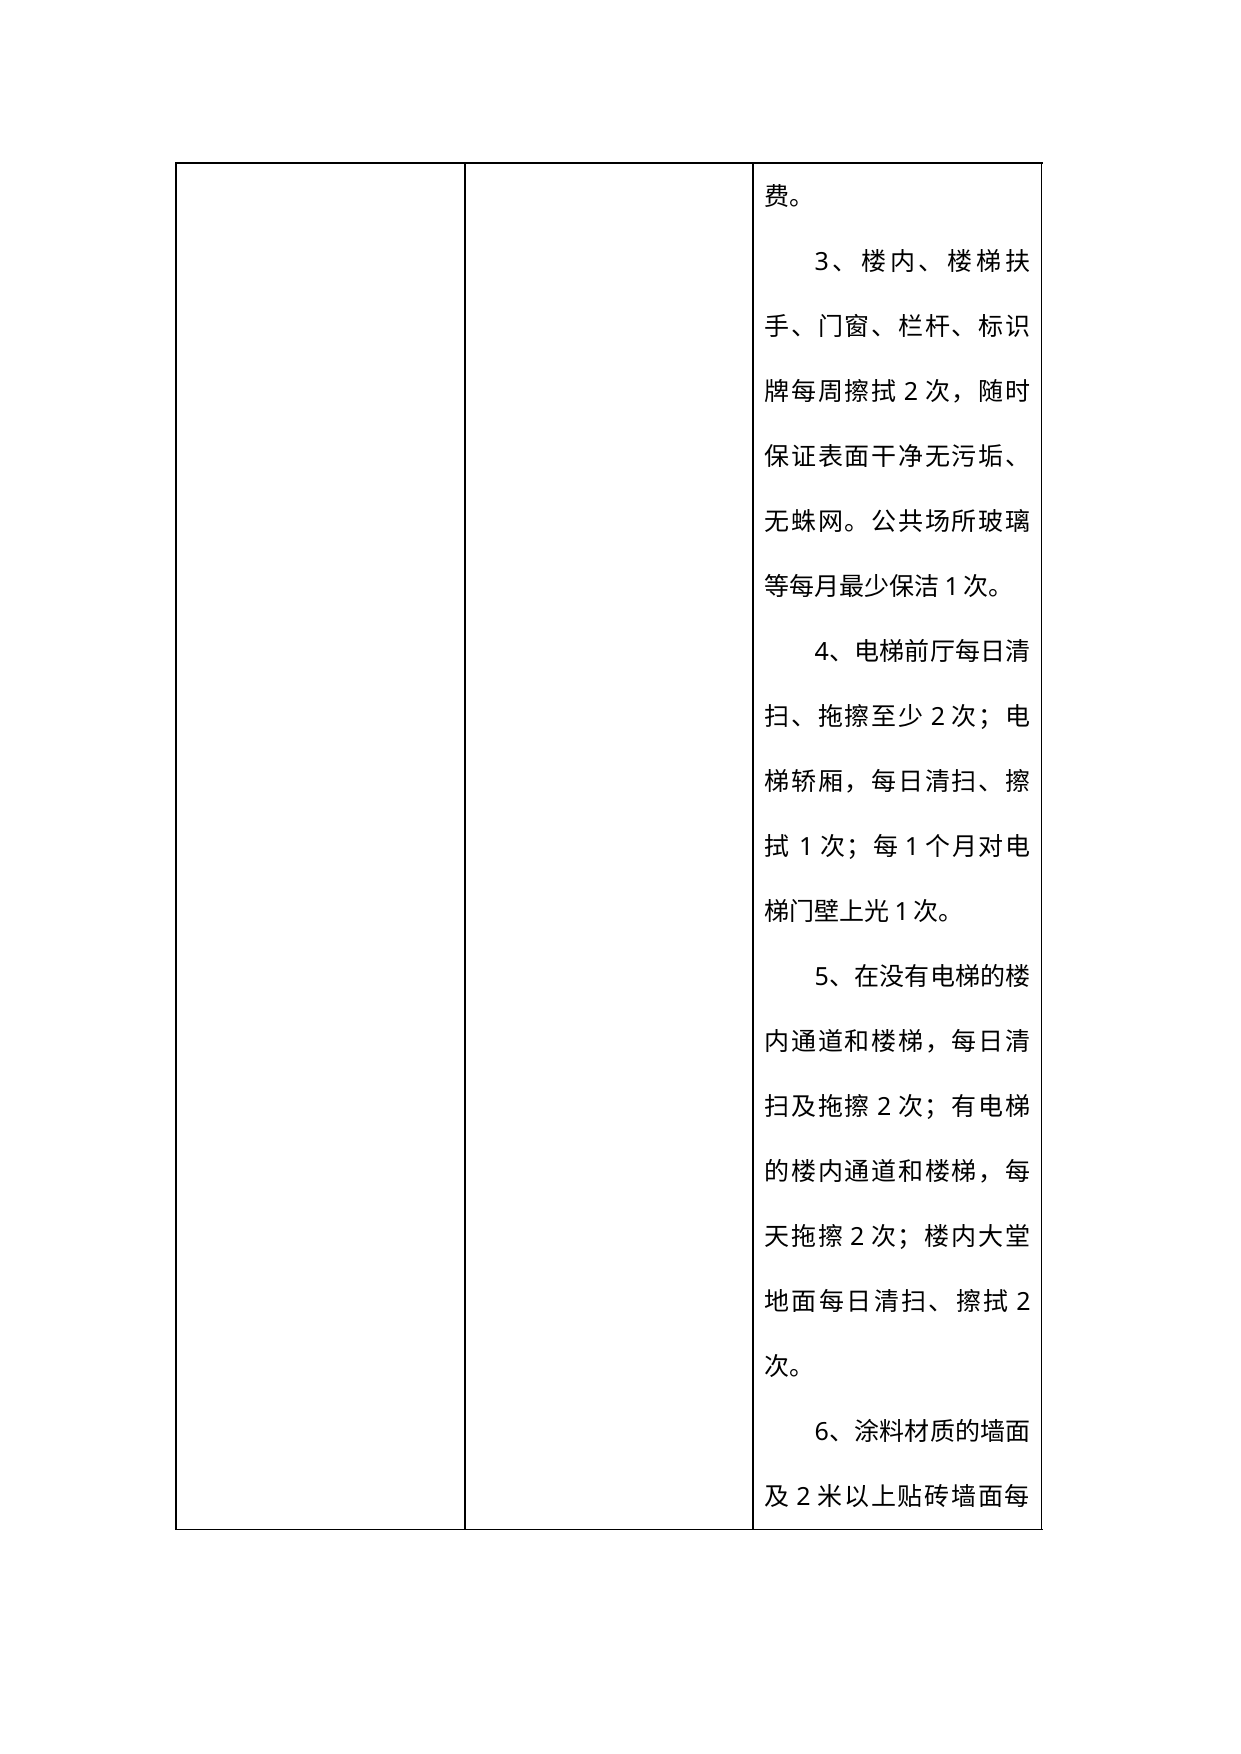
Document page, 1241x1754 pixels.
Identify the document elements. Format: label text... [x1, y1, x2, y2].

table_cell 1 [466, 164, 752, 1528]
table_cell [754, 164, 1041, 1528]
table_cell [177, 164, 464, 1528]
